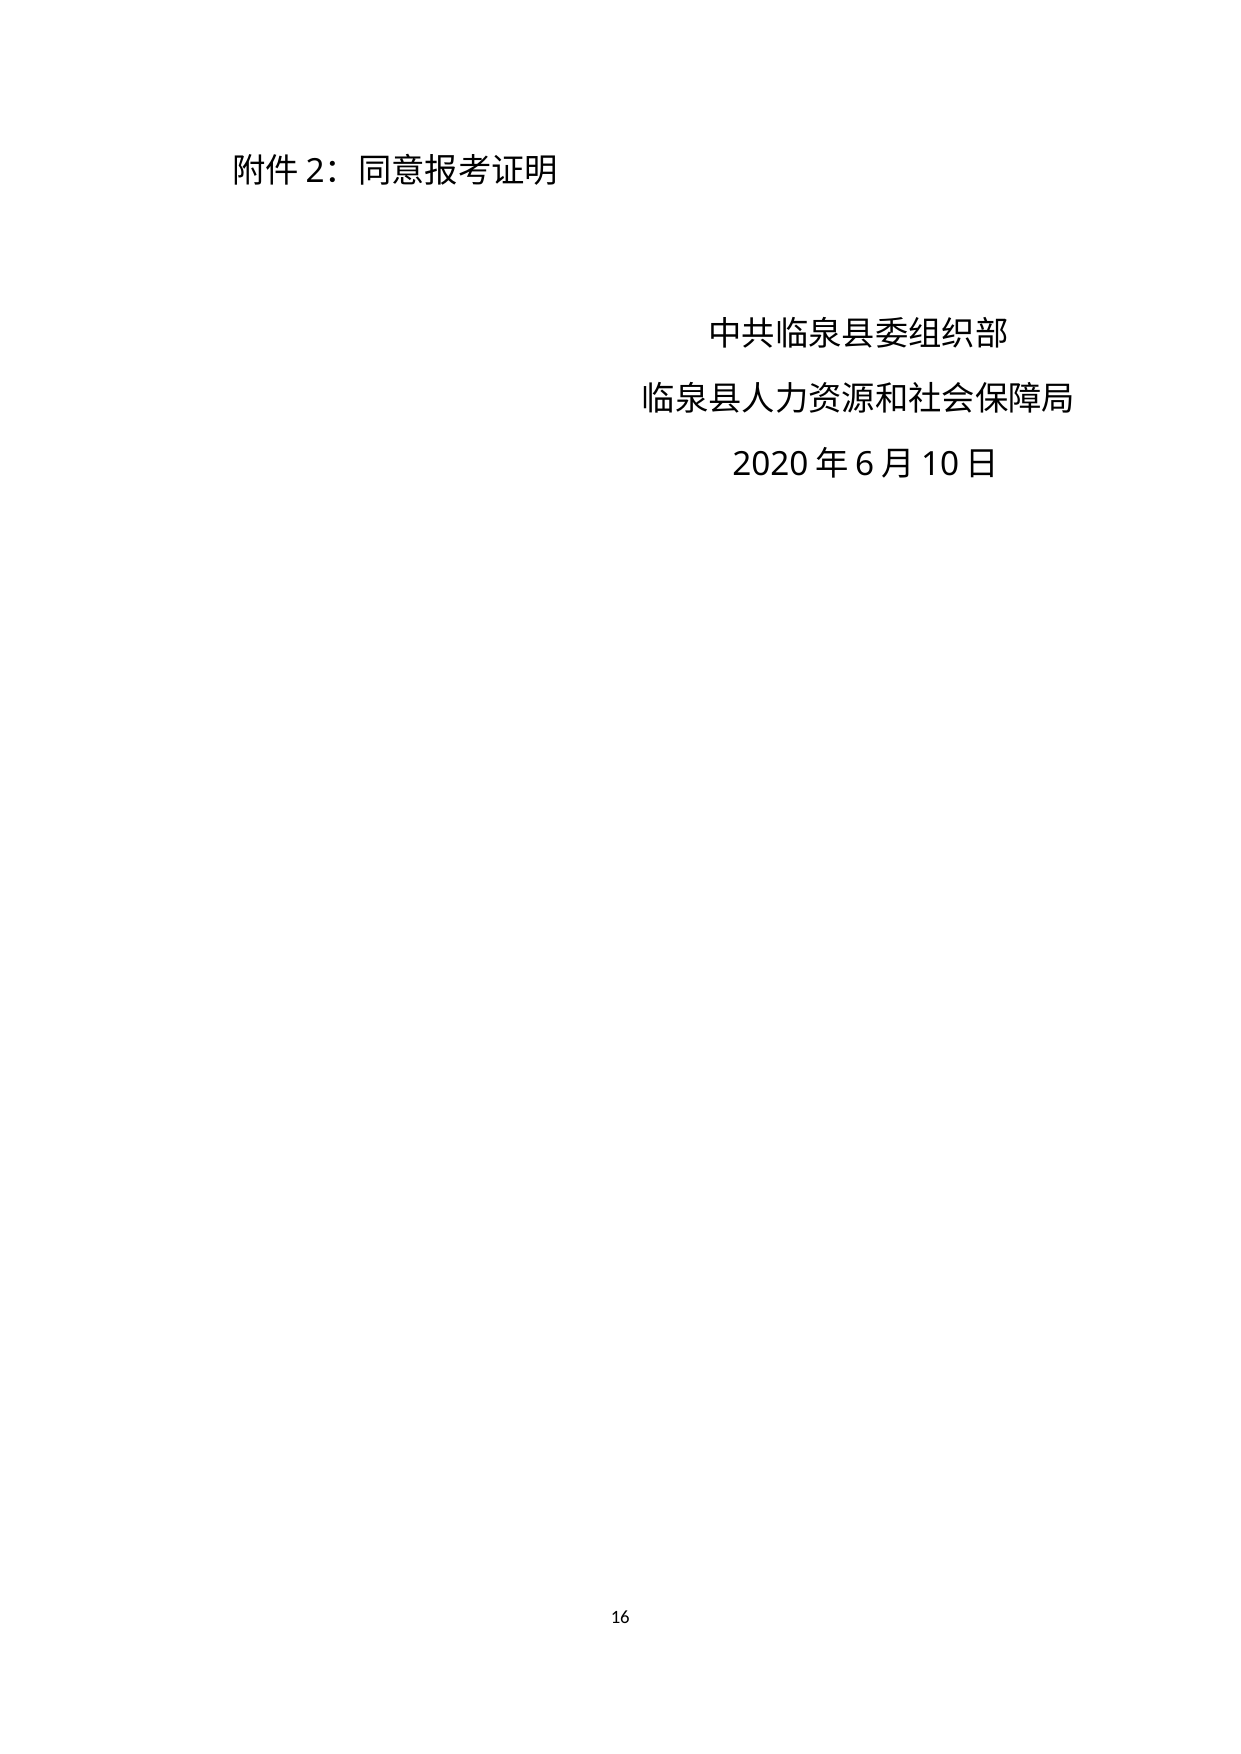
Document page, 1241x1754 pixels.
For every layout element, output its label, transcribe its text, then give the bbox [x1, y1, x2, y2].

text 2020年6月10日 [165, 428, 1075, 493]
text 临泉县人力资源和社会保障局 [165, 363, 1075, 428]
text 附件2：同意报考证明 [165, 136, 1075, 201]
text 中共临泉县委组织部 [165, 298, 1008, 363]
